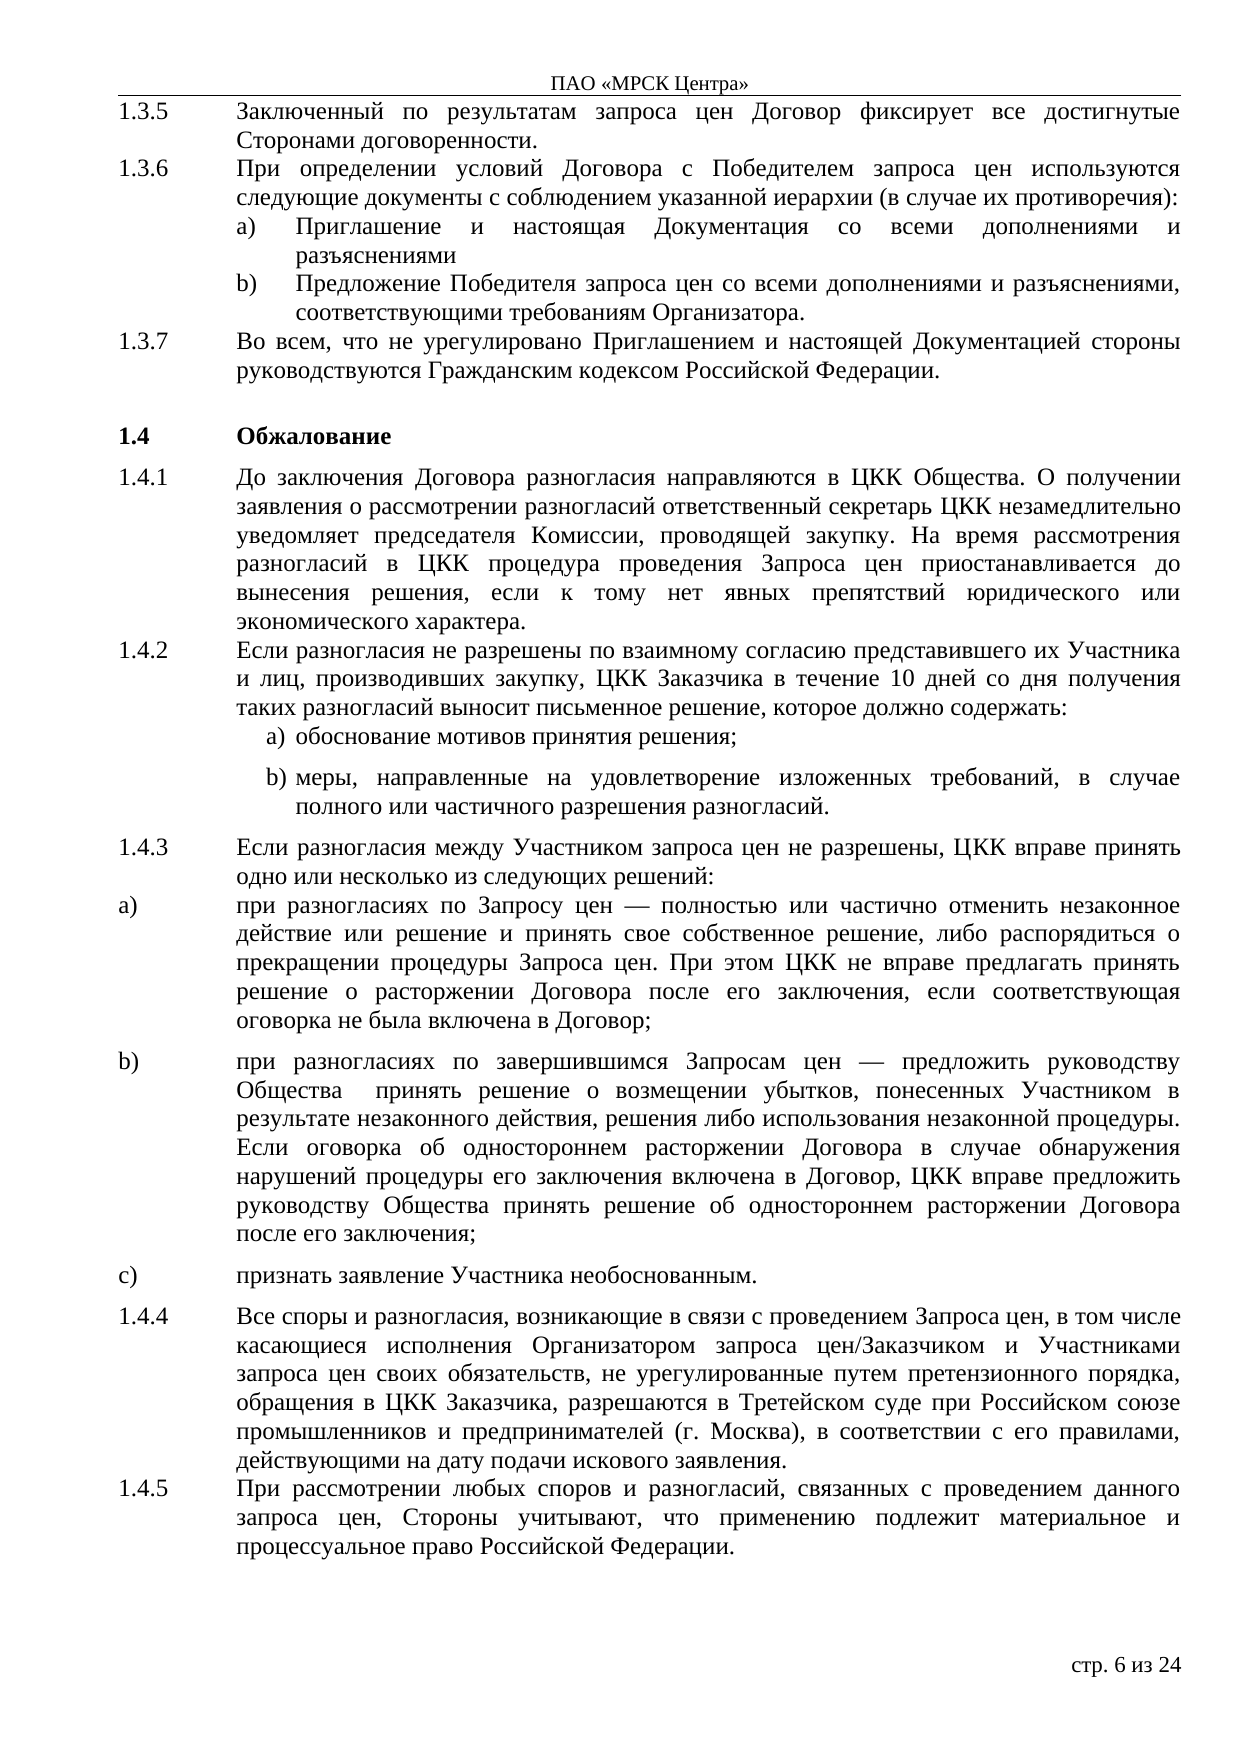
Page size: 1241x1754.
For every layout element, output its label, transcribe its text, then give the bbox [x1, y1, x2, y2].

text При определении условий Договора с Победителем запроса цен используются следующие документы с соблюдением указанной иерархии (в случае их противоречия): [118, 153, 1181, 211]
text До заключения Договора разногласия направляются в ЦКК Общества. О получении заявления о рассмотрении разногласий ответственный секретарь ЦКК незамедлительно уведомляет председателя Комиссии, проводящей закупку. На время рассмотрения разногласий в ЦКК процедура проведения Запроса цен приостанавливается до вынесения решения, если к тому нет явных препятствий юридического или экономического характера. [118, 462, 1181, 635]
text При рассмотрении любых споров и разногласий, связанных с проведением данного запроса цен, Стороны учитывают, что применению подлежит материальное и процессуальное право Российской Федерации. [118, 1473, 1181, 1560]
text Предложение Победителя запроса цен со всеми дополнениями и разъяснениями, соответствующими требованиям Организатора. [236, 268, 1181, 326]
subtitle Обжалование [118, 421, 1181, 450]
list при разногласиях по завершившимся Запросам цен — предложить руководству Общества принять решение о возмещении убытков, понесенных Участником в результате незаконного действия, решения либо использования незаконной процедуры. Если оговорка об одностороннем расторжении Договора в случае обнаружения нарушений процедуры его заключения включена в Договор, ЦКК вправе предложить руководству Общества принять решение об одностороннем расторжении Договора после его заключения; [118, 1046, 1181, 1247]
text Если разногласия не разрешены по взаимному согласию представившего их Участника и лиц, производивших закупку, ЦКК Заказчика в течение 10 дней со дня получения таких разногласий выносит письменное решение, которое должно содержать: [118, 635, 1181, 721]
text Все споры и разногласия, возникающие в связи с проведением Запроса цен, в том числе касающиеся исполнения Организатором запроса цен/Заказчиком и Участниками запроса цен своих обязательств, не урегулированные путем претензионного порядка, обращения в ЦКК Заказчика, разрешаются в Третейском суде при Российском союзе промышленников и предпринимателей (г. Москва), в соответствии с его правилами, действующими на дату подачи искового заявления. [118, 1301, 1181, 1473]
text Если разногласия между Участником запроса цен не разрешены, ЦКК вправе принять одно или несколько из следующих решений: [118, 832, 1181, 890]
list при разногласиях по Запросу цен — полностью или частично отменить незаконное действие или решение и принять свое собственное решение, либо распорядиться о прекращении процедуры Запроса цен. При этом ЦКК не вправе предлагать принять решение о расторжении Договора после его заключения, если соответствующая оговорка не была включена в Договор; [118, 890, 1181, 1033]
list признать заявление Участника необоснованным. [118, 1260, 1181, 1288]
text Заключенный по результатам запроса цен Договор фиксирует все достигнутые Сторонами договоренности. [118, 96, 1181, 153]
text Приглашение и настоящая Документация со всеми дополнениями и разъяснениями [236, 211, 1181, 268]
list обоснование мотивов принятия решения; [266, 721, 1181, 750]
text Во всем, что не урегулировано Приглашением и настоящей Документацией стороны руководствуются Гражданским кодексом Российской Федерации. [118, 326, 1181, 383]
list меры, направленные на удовлетворение изложенных требований, в случае полного или частичного разрешения разногласий. [266, 762, 1181, 820]
